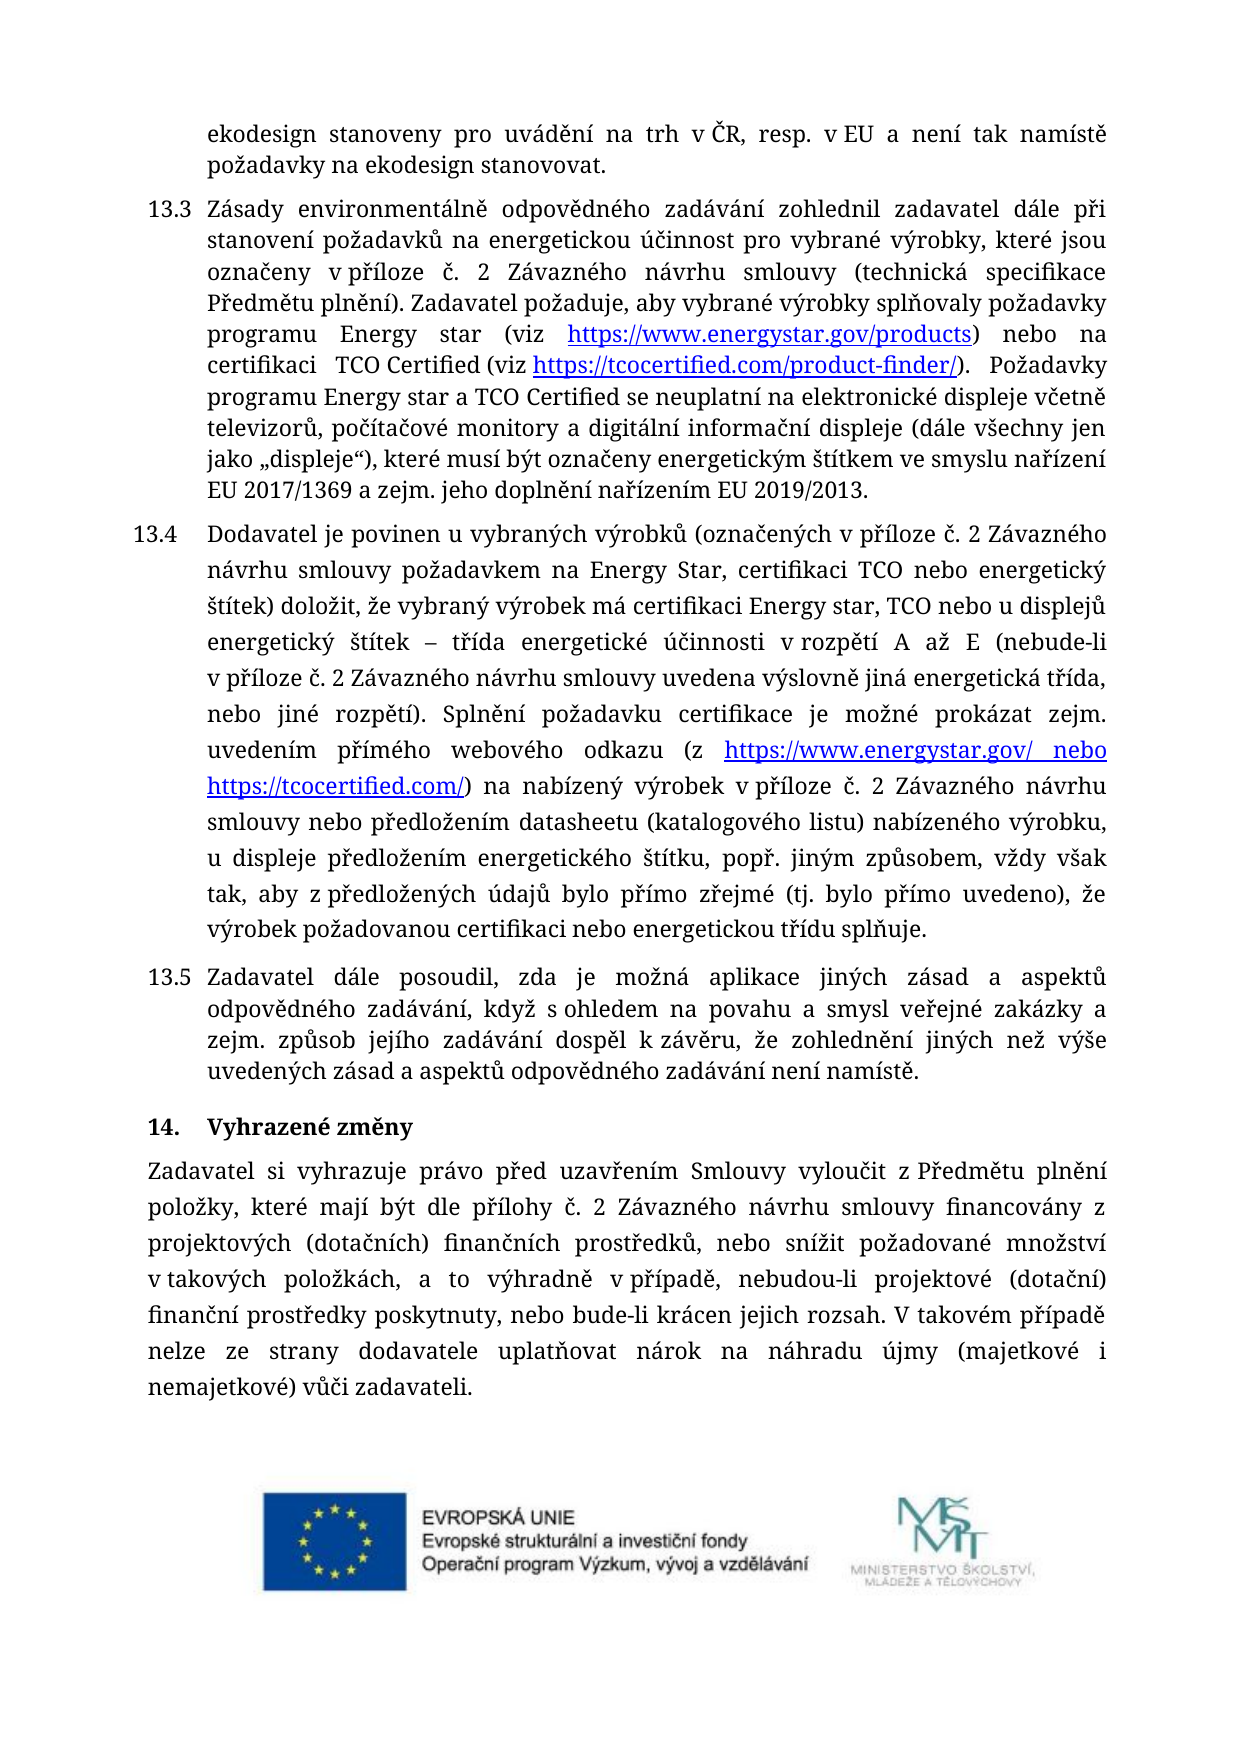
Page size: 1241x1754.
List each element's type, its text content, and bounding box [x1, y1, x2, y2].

subtitle Vyhrazené změny [148, 1111, 1107, 1143]
list Zadavatel dále posoudil, zda je možná aplikace jiných zásad a aspektů odpovědného zadávání, když s ohledem na povahu a smysl veřejné zakázky a zejm. způsob jejího zadávání dospěl k závěru, že zohlednění jiných než výše uvedených zásad a aspektů odpovědného zadávání není namístě. [148, 961, 1107, 1086]
picture [192, 1447, 1113, 1627]
list Dodavatel je povinen u vybraných výrobků (označených v příloze č. 2 Závazného návrhu smlouvy požadavkem na Energy Star, certifikaci TCO nebo energetický štítek) doložit, že vybraný výrobek má certifikaci Energy star, TCO nebo u displejů energetický štítek – třída energetické účinnosti v rozpětí A až E (nebude-li v příloze č. 2 Závazného návrhu smlouvy uvedena výslovně jiná energetická třída, nebo jiné rozpětí). Splnění požadavku certifikace je možné prokázat zejm. uvedením přímého webového odkazu (z https://www.energystar.gov/ nebo https://tcocertified.com/) na nabízený výrobek v příloze č. 2 Závazného návrhu smlouvy nebo předložením datasheetu (katalogového listu) nabízeného výrobku, u displeje předložením energetického štítku, popř. jiným způsobem, vždy však tak, aby z předložených údajů bylo přímo zřejmé (tj. bylo přímo uvedeno), že výrobek požadovanou certifikaci nebo energetickou třídu splňuje. [133, 518, 1107, 945]
list Zadavatel si vyhrazuje právo před uzavřením Smlouvy vyloučit z Předmětu plnění položky, které mají být dle přílohy č. 2 Závazného návrhu smlouvy financovány z projektových (dotačních) finančních prostředků, nebo snížit požadované množství v takových položkách, a to výhradně v případě, nebudou-li projektové (dotační) finanční prostředky poskytnuty, nebo bude-li krácen jejich rozsah. V takovém případě nelze ze strany dodavatele uplatňovat nárok na náhradu újmy (majetkové i nemajetkové) vůči zadavateli. [148, 1155, 1107, 1402]
list Zásady environmentálně odpovědného zadávání zohlednil zadavatel dále při stanovení požadavků na energetickou účinnost pro vybrané výrobky, které jsou označeny v příloze č. 2 Závazného návrhu smlouvy (technická specifikace Předmětu plnění). Zadavatel požaduje, aby vybrané výrobky splňovaly požadavky programu Energy star (viz https://www.energystar.gov/products) nebo na certifikaci TCO Certified (viz https://tcocertified.com/product-finder/). Požadavky programu Energy star a TCO Certified se neuplatní na elektronické displeje včetně televizorů, počítačové monitory a digitální informační displeje (dále všechny jen jako „displeje“), které musí být označeny energetickým štítkem ve smyslu nařízení EU 2017/1369 a zejm. jeho doplnění nařízením EU 2019/2013. [148, 193, 1107, 506]
